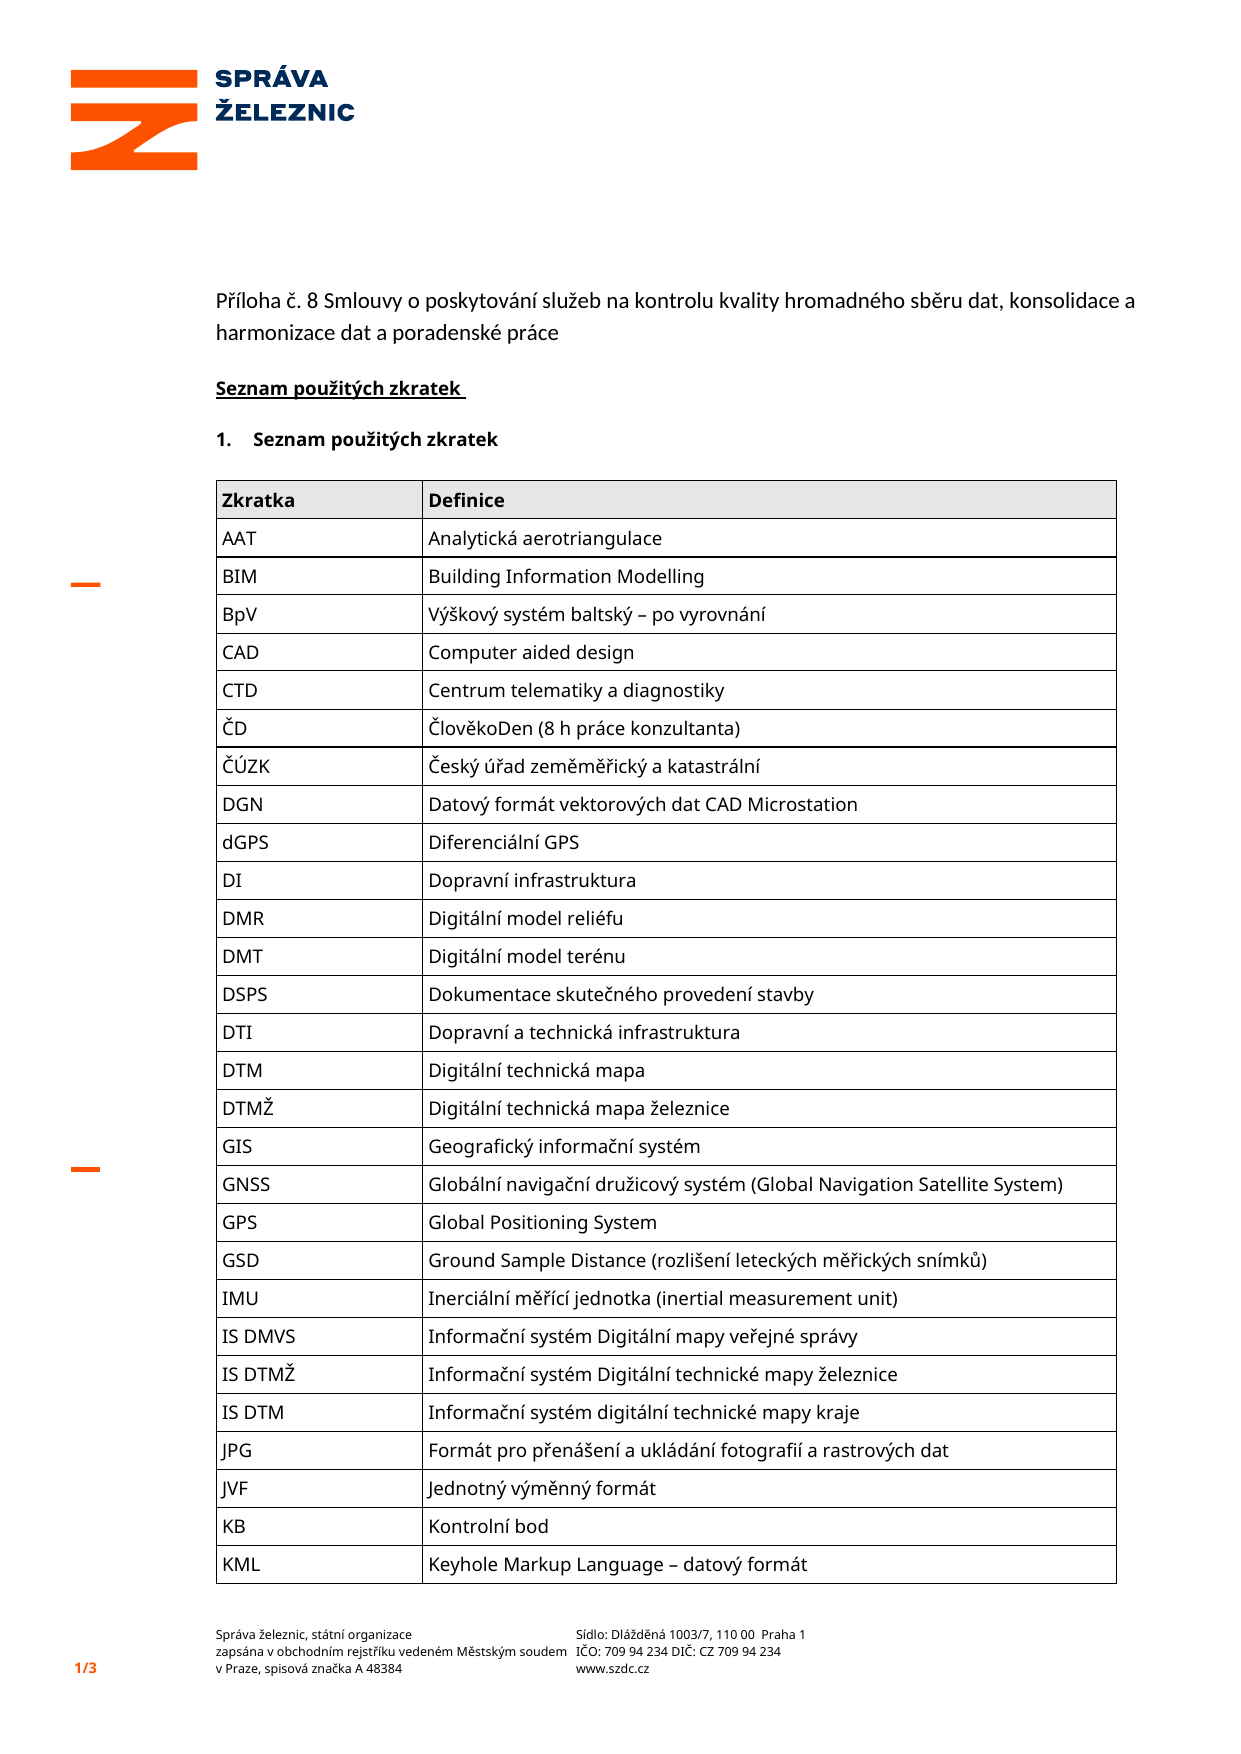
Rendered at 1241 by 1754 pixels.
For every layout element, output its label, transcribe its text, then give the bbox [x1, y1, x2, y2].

table_cell Digitální technická mapa železnice [423, 1090, 1116, 1127]
table_cell JPG [217, 1432, 422, 1469]
table_cell DGN [217, 786, 422, 822]
table_cell DTI [217, 1014, 422, 1051]
table_cell AAT [217, 519, 422, 556]
table_cell GPS [217, 1204, 422, 1241]
table_cell Globální navigační družicový systém (Global Navigation Satellite System) [423, 1166, 1116, 1203]
table_cell Digitální technická mapa [423, 1052, 1116, 1089]
table_cell Centrum telematiky a diagnostiky [423, 671, 1116, 708]
table_cell Výškový systém baltský – po vyrovnání [423, 595, 1116, 632]
table_cell IS DMVS [217, 1318, 422, 1355]
table_cell GIS [217, 1128, 422, 1165]
table_cell ČD [217, 710, 422, 746]
table_cell DTM [217, 1052, 422, 1089]
table_cell CAD [217, 634, 422, 670]
table_cell KB [217, 1508, 422, 1545]
table_cell Jednotný výměnný formát [423, 1470, 1116, 1507]
table_cell ČÚZK [217, 748, 422, 784]
table_cell Global Positioning System [423, 1204, 1116, 1241]
table_cell DMR [217, 900, 422, 937]
table_cell IS DTMŽ [217, 1356, 422, 1393]
table_cell Dopravní infrastruktura [423, 862, 1116, 898]
table_cell Český úřad zeměměřický a katastrální [423, 748, 1116, 784]
text Seznam použitých zkratek [216, 376, 1122, 401]
table_cell Digitální model reliéfu [423, 900, 1116, 937]
table_cell Kontrolní bod [423, 1508, 1116, 1545]
table_cell ČlověkoDen (8 h práce konzultanta) [423, 710, 1116, 746]
table_cell Inerciální měřící jednotka (inertial measurement unit) [423, 1280, 1116, 1317]
table_cell DSPS [217, 976, 422, 1013]
table_cell Dokumentace skutečného provedení stavby [423, 976, 1116, 1013]
table_cell DTMŽ [217, 1090, 422, 1127]
text Příloha č. 8 Smlouvy o poskytování služeb na kontrolu kvality hromadného sběru dat, konsolidace a harmonizace dat a poradenské práce [216, 286, 1196, 346]
list Seznam použitých zkratek [216, 427, 1122, 452]
table_cell Geografický informační systém [423, 1128, 1116, 1165]
table_header Definice [423, 481, 1116, 518]
table_cell Analytická aerotriangulace [423, 519, 1116, 556]
table_cell dGPS [217, 824, 422, 861]
table_cell DI [217, 862, 422, 898]
table_cell Formát pro přenášení a ukládání fotografií a rastrových dat [423, 1432, 1116, 1469]
table_cell Building Information Modelling [423, 558, 1116, 594]
table_cell Digitální model terénu [423, 938, 1116, 974]
table_cell Datový formát vektorových dat CAD Microstation [423, 786, 1116, 822]
table_cell CTD [217, 671, 422, 708]
table_cell BpV [217, 595, 422, 632]
table_cell Informační systém Digitální mapy veřejné správy [423, 1318, 1116, 1355]
table_cell BIM [217, 558, 422, 594]
table_cell JVF [217, 1470, 422, 1507]
table_cell KML [217, 1546, 422, 1583]
table_cell GSD [217, 1242, 422, 1279]
table_cell IMU [217, 1280, 422, 1317]
table_cell Keyhole Markup Language – datový formát [423, 1546, 1116, 1583]
table_cell Informační systém digitální technické mapy kraje [423, 1394, 1116, 1431]
table_cell Ground Sample Distance (rozlišení leteckých měřických snímků) [423, 1242, 1116, 1279]
table_cell Dopravní a technická infrastruktura [423, 1014, 1116, 1051]
table_cell DMT [217, 938, 422, 974]
table_cell IS DTM [217, 1394, 422, 1431]
table_header Zkratka [217, 481, 422, 518]
table_cell Diferenciální GPS [423, 824, 1116, 861]
table_cell Computer aided design [423, 634, 1116, 670]
table_cell Informační systém Digitální technické mapy železnice [423, 1356, 1116, 1393]
table_cell GNSS [217, 1166, 422, 1203]
